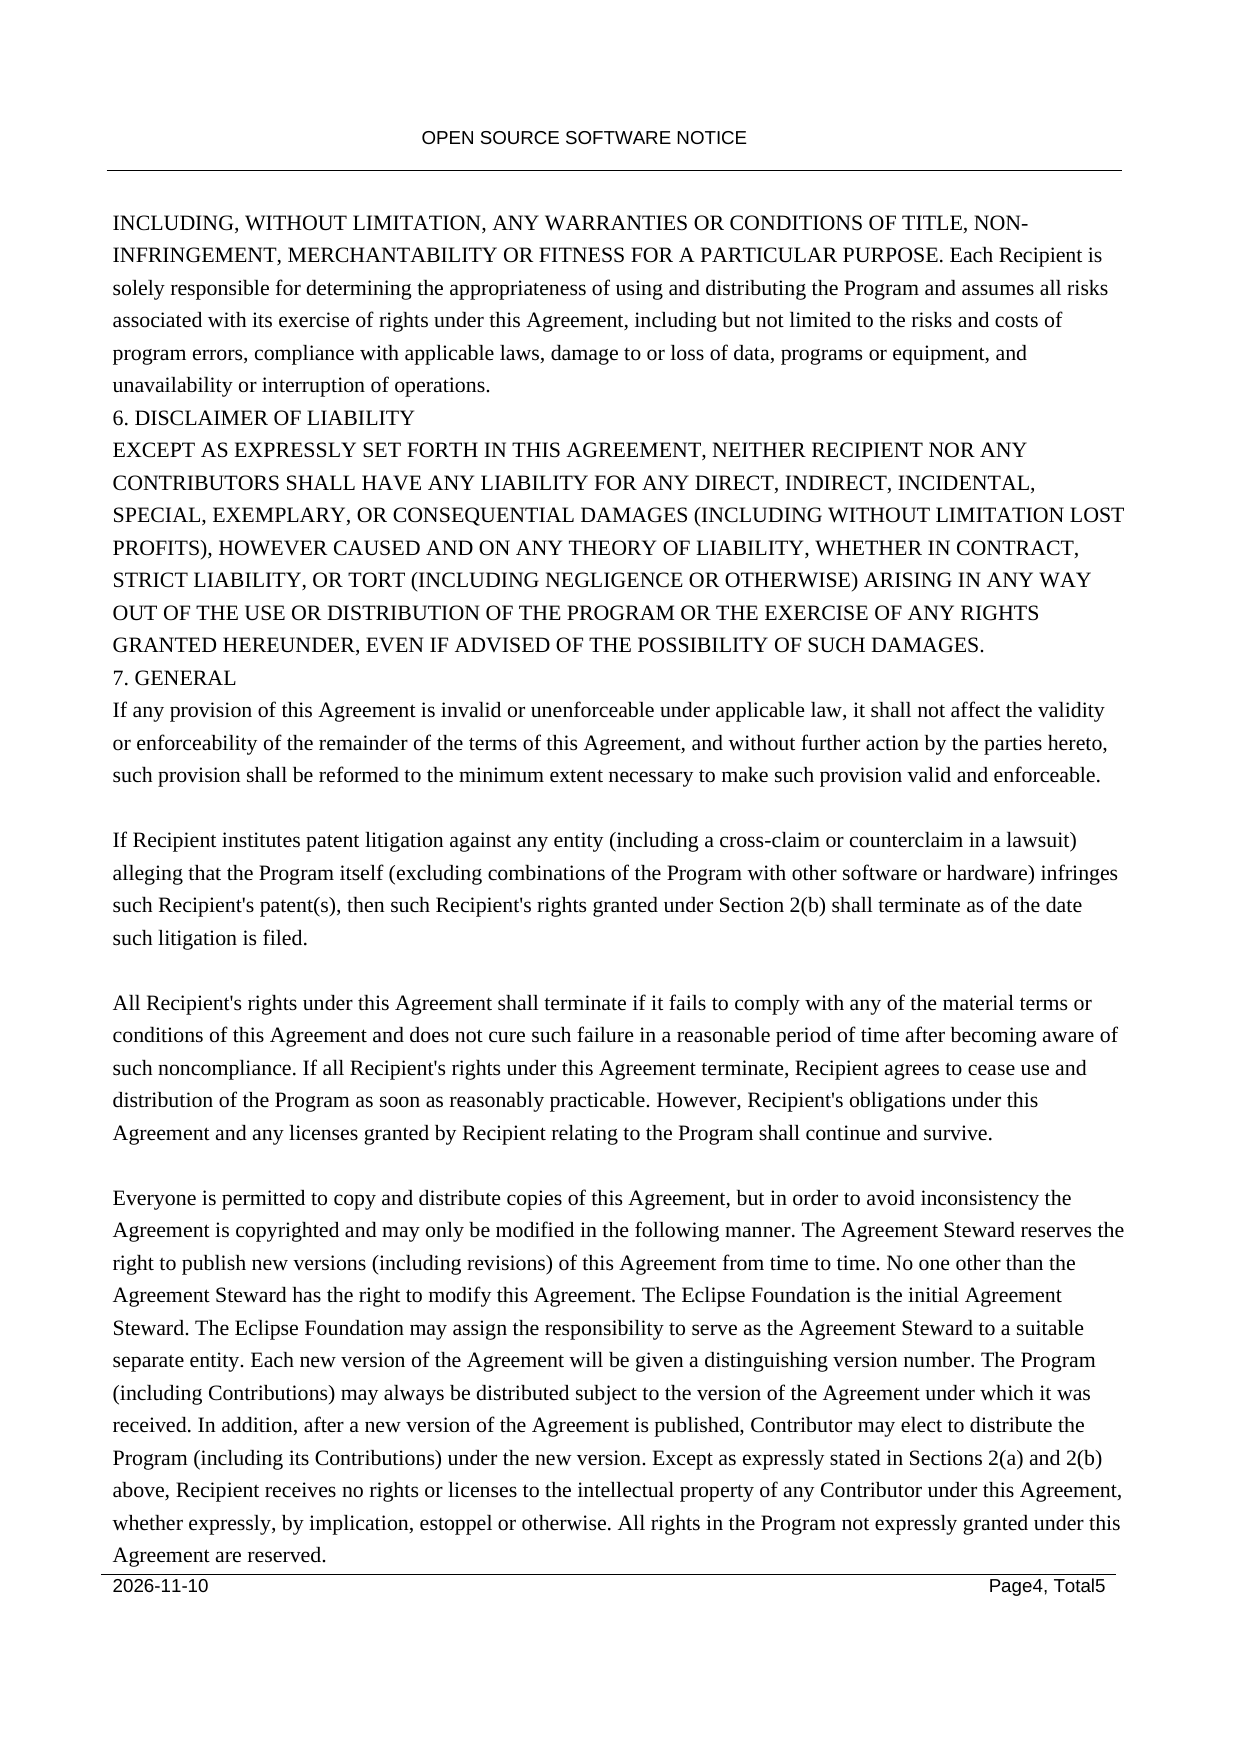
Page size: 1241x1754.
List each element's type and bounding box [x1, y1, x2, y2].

text [112, 206, 1128, 1571]
